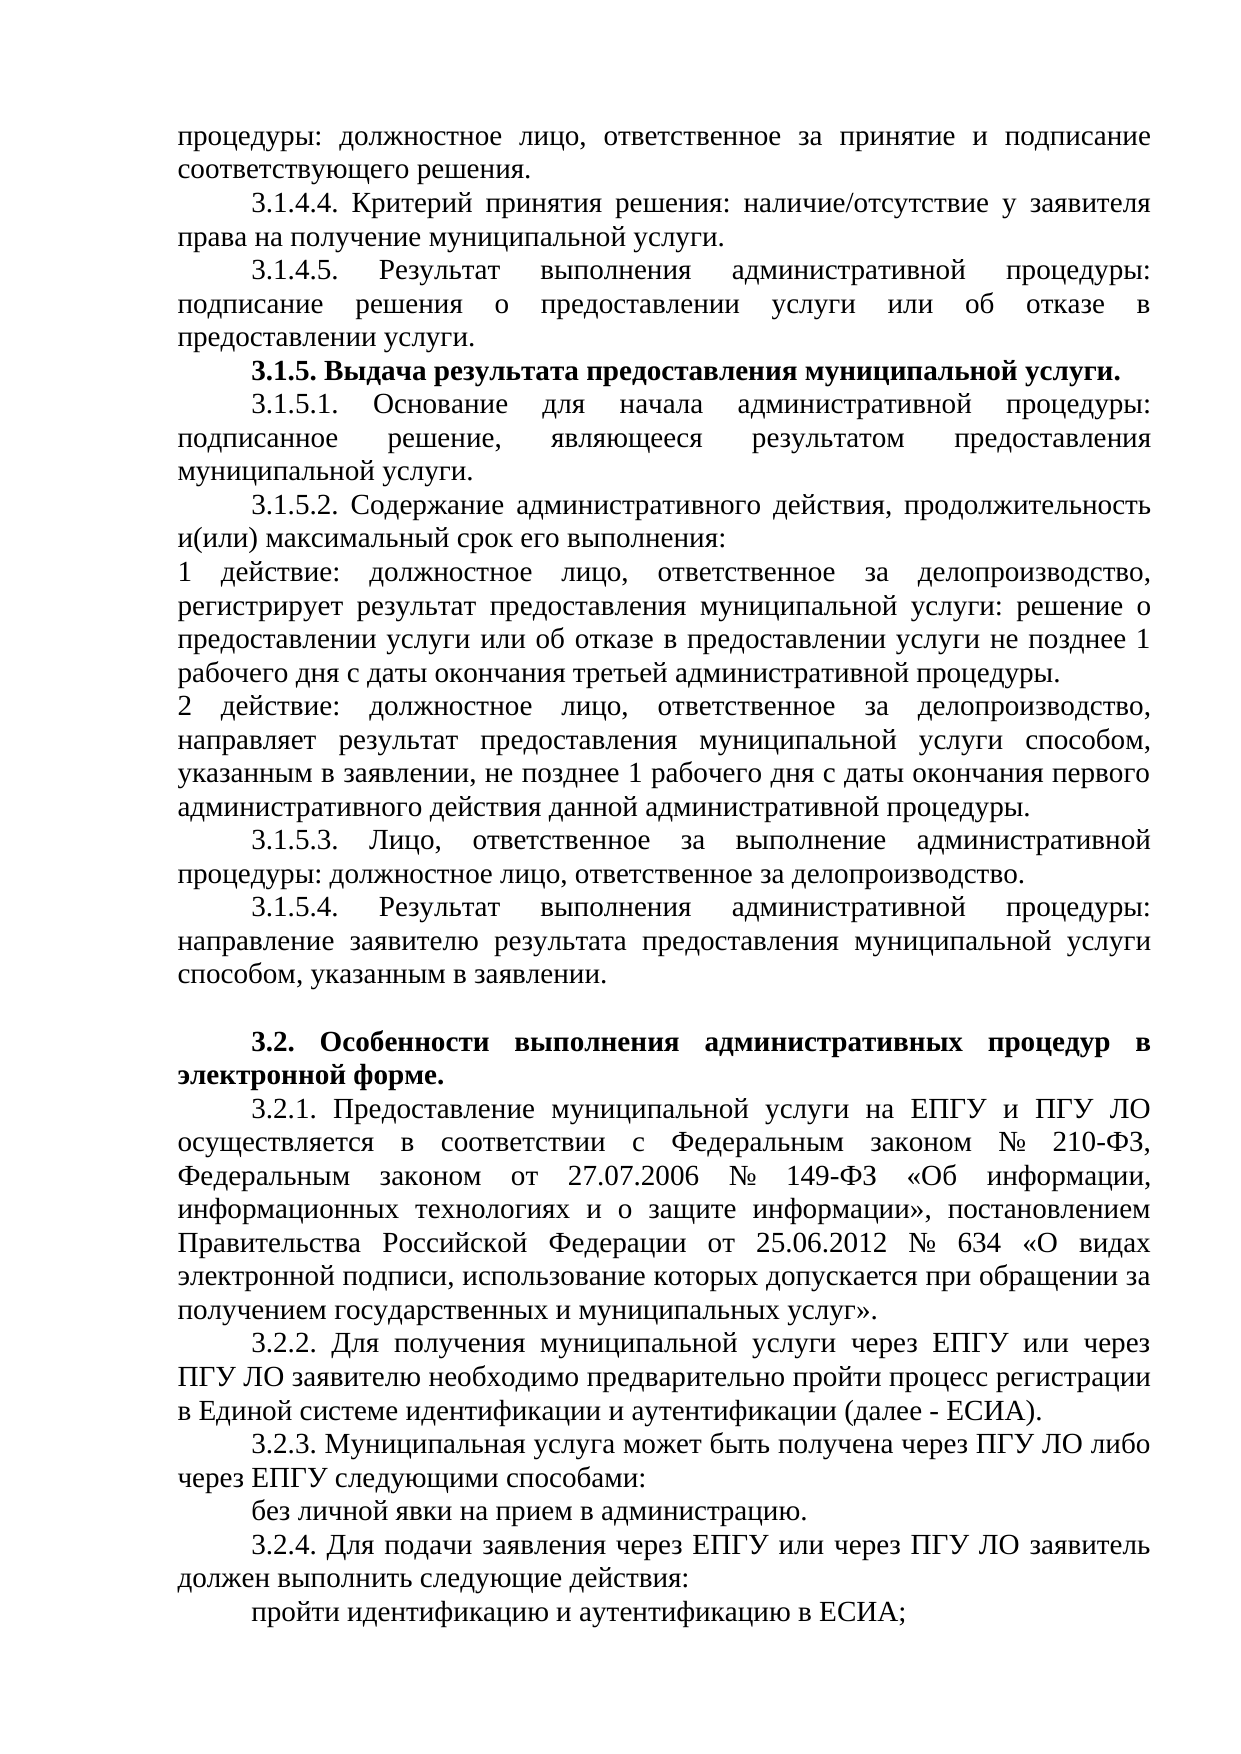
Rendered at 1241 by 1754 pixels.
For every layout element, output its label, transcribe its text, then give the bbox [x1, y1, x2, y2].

text 3.1.5. Выдача результата предоставления муниципальной услуги. [177, 353, 1152, 386]
text 3.1.5.1. Основание для начала административной процедуры: подписанное решение, являющееся результатом предоставления муниципальной услуги. [177, 386, 1152, 487]
text 3.2.3. Муниципальная услуга может быть получена через ПГУ ЛО либо через ЕПГУ следующими способами: [177, 1426, 1152, 1493]
text 2 действие: должностное лицо, ответственное за делопроизводство, направляет результат предоставления муниципальной услуги способом, указанным в заявлении, не позднее 1 рабочего дня с даты окончания первого административного действия данной административной процедуры. [177, 688, 1152, 822]
text 3.2.4. Для подачи заявления через ЕПГУ или через ПГУ ЛО заявитель должен выполнить следующие действия: [177, 1527, 1152, 1594]
text 1 действие: должностное лицо, ответственное за делопроизводство, регистрирует результат предоставления муниципальной услуги: решение о предоставлении услуги или об отказе в предоставлении услуги не позднее 1 рабочего дня с даты окончания третьей административной процедуры. [177, 554, 1152, 688]
text 3.2. Особенности выполнения административных процедур в электронной форме. [177, 1024, 1152, 1091]
text 3.1.5.2. Содержание административного действия, продолжительность и(или) максимальный срок его выполнения: [177, 487, 1152, 554]
text 3.2.2. Для получения муниципальной услуги через ЕПГУ или через ПГУ ЛО заявителю необходимо предварительно пройти процесс регистрации в Единой системе идентификации и аутентификации (далее - ЕСИА). [177, 1326, 1152, 1426]
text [177, 118, 1152, 185]
text без личной явки на прием в администрацию. [177, 1493, 1152, 1527]
text пройти идентификацию и аутентификацию в ЕСИА; [177, 1594, 1152, 1627]
text 3.2.1. Предоставление муниципальной услуги на ЕПГУ и ПГУ ЛО осуществляется в соответствии с Федеральным законом № 210-ФЗ, Федеральным законом от 27.07.2006 № 149-ФЗ «Об информации, информационных технологиях и о защите информации», постановлением Правительства Российской Федерации от 25.06.2012 № 634 «О видах электронной подписи, использование которых допускается при обращении за получением государственных и муниципальных услуг». [177, 1091, 1152, 1326]
text 3.1.4.5. Результат выполнения административной процедуры: подписание решения о предоставлении услуги или об отказе в предоставлении услуги. [177, 252, 1152, 353]
text 3.1.5.4. Результат выполнения административной процедуры: направление заявителю результата предоставления муниципальной услуги способом, указанным в заявлении. [177, 889, 1152, 990]
text 3.1.5.3. Лицо, ответственное за выполнение административной процедуры: должностное лицо, ответственное за делопроизводство. [177, 822, 1152, 889]
text 3.1.4.4. Критерий принятия решения: наличие/отсутствие у заявителя права на получение муниципальной услуги. [177, 185, 1152, 252]
